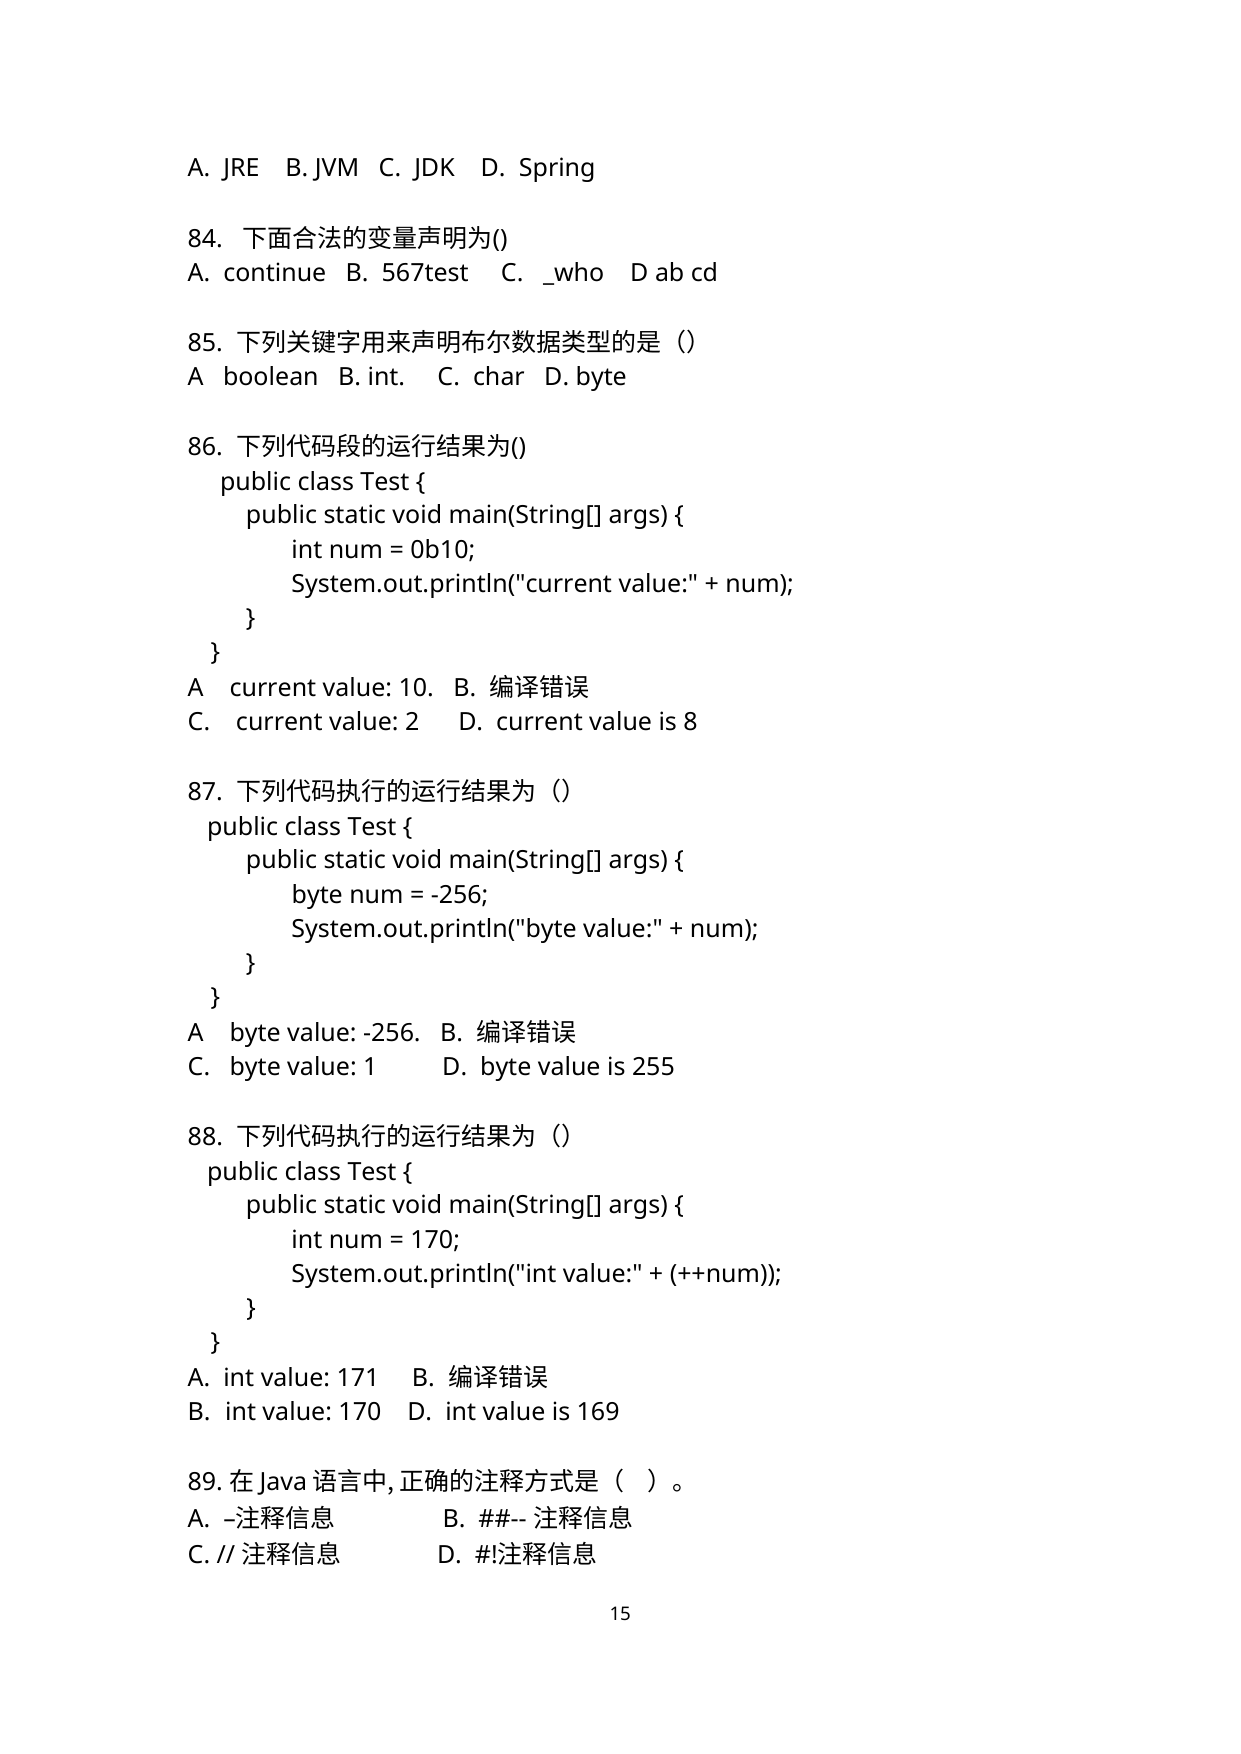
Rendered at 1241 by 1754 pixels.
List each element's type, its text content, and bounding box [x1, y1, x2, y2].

text System.out.println("current value:" + num); [187, 565, 1053, 599]
text A. continue B. 567test C. _who D ab cd [187, 254, 1053, 288]
text } [187, 599, 1053, 633]
text 89. 在Java语言中, 正确的注释方式是（ ）。 [187, 1462, 1053, 1498]
text A byte value: -256. B. 编译错误 [187, 1012, 1053, 1049]
text 85. 下列关键字用来声明布尔数据类型的是（） [187, 322, 1053, 359]
text System.out.println("byte value:" + num); [187, 910, 1053, 944]
text } [187, 1323, 1053, 1357]
text 86. 下列代码段的运行结果为() [187, 427, 1053, 463]
list A current value: 10. B. 编译错误 [187, 667, 1053, 704]
text A boolean B. int. C. char D. byte [187, 359, 1053, 393]
text } [187, 978, 1053, 1012]
text public class Test { [187, 808, 1053, 842]
text 84. 下面合法的变量声明为() [187, 218, 1053, 254]
text int num = 170; [187, 1221, 1053, 1255]
text A. int value: 171 B. 编译错误 [187, 1357, 1053, 1394]
text int num = 0b10; [187, 531, 1053, 565]
text 87. 下列代码执行的运行结果为（） [187, 772, 1053, 808]
list int value: 170 D. int value is 169 [187, 1394, 1053, 1428]
text C. byte value: 1 D. byte value is 255 [187, 1049, 1053, 1083]
text public static void main(String[] args) { [187, 842, 1053, 876]
text } [187, 633, 1053, 667]
text public static void main(String[] args) { [187, 497, 1053, 531]
text public class Test { [187, 1153, 1053, 1187]
text } [187, 1289, 1053, 1323]
text A. –注释信息 B. ##-- 注释信息 [187, 1498, 1053, 1534]
text 88. 下列代码执行的运行结果为（） [187, 1117, 1053, 1153]
text C. // 注释信息 D. #!注释信息 [187, 1534, 1053, 1571]
text public class Test { [187, 463, 1053, 497]
text A. JRE B. JVM C. JDK D. Spring [187, 150, 1053, 184]
text C. current value: 2 D. current value is 8 [187, 704, 1053, 738]
text byte num = -256; [187, 876, 1053, 910]
text } [187, 944, 1053, 978]
text public static void main(String[] args) { [187, 1187, 1053, 1221]
text System.out.println("int value:" + (++num)); [187, 1255, 1053, 1289]
